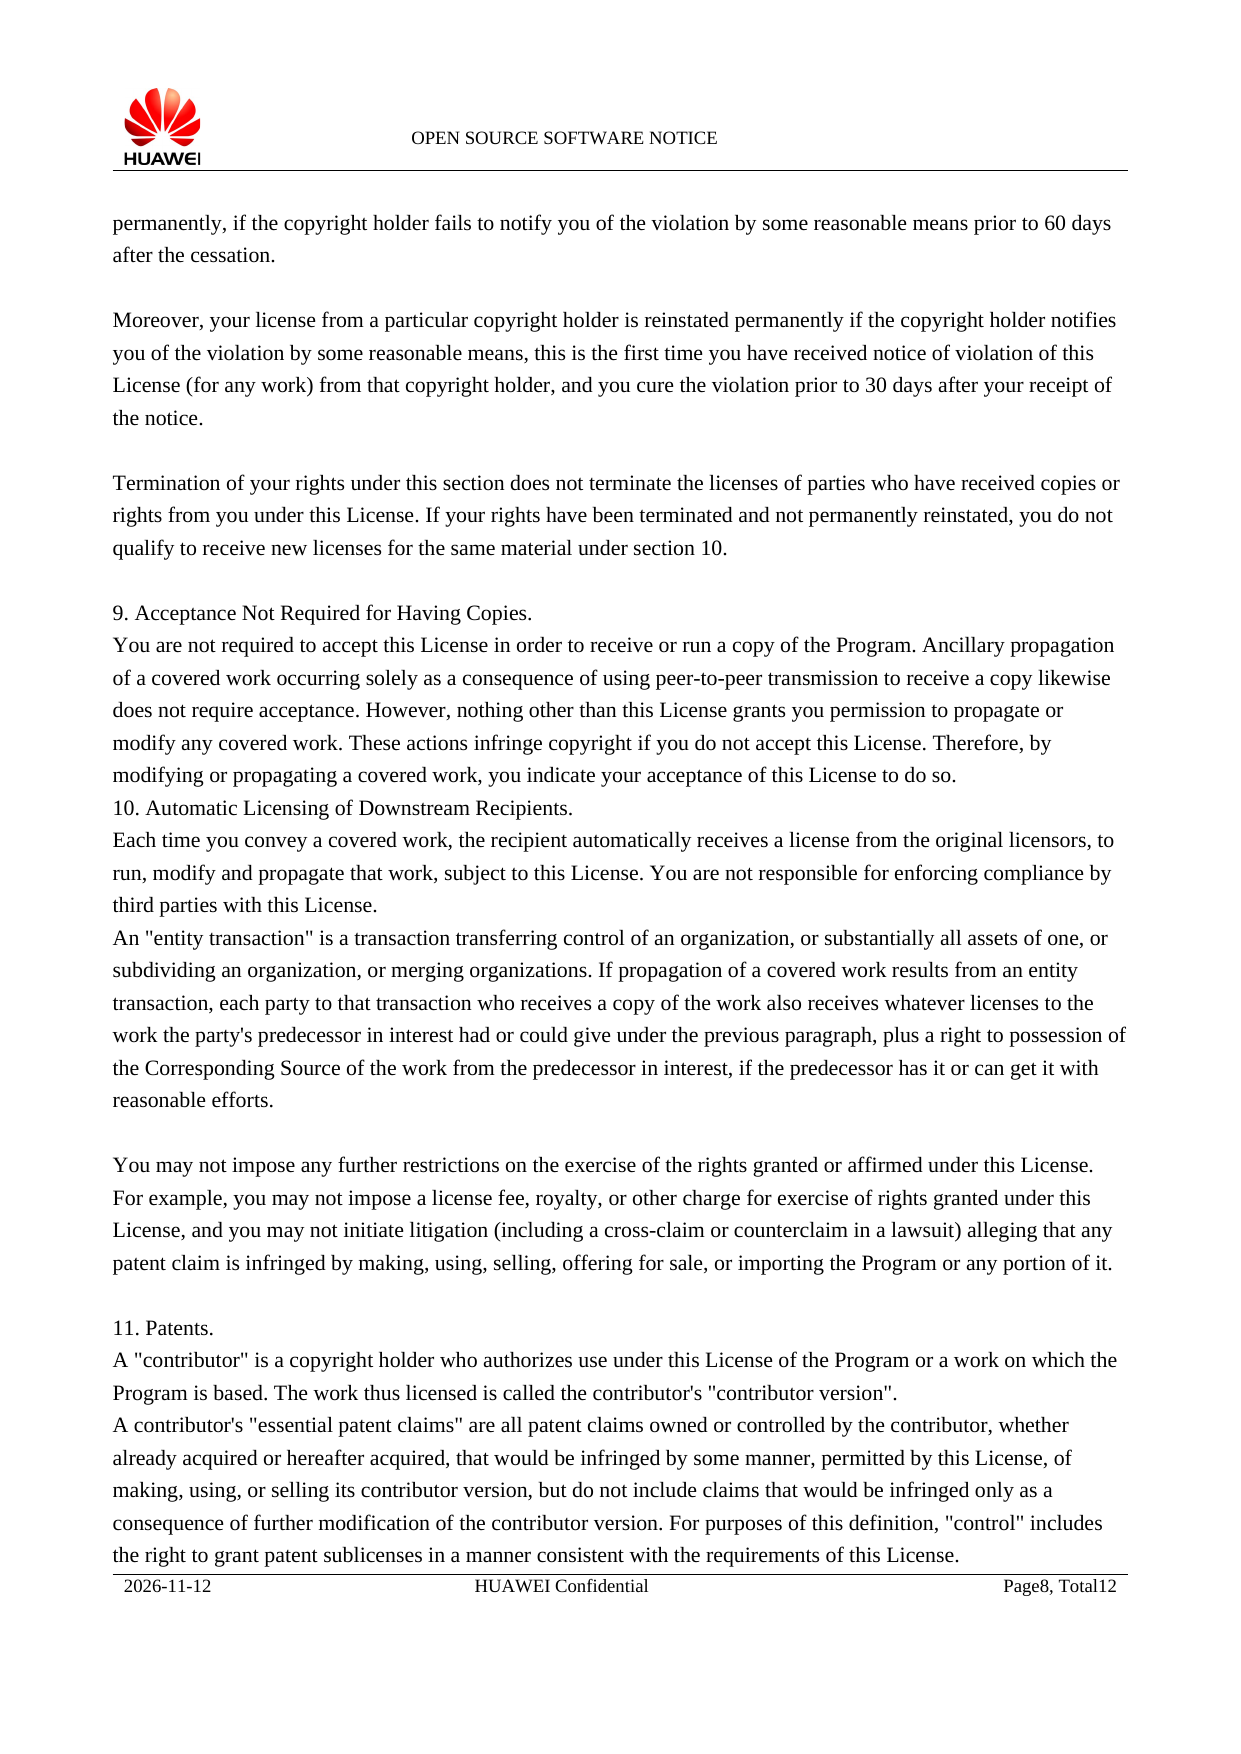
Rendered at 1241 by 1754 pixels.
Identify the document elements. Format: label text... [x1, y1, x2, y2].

text You may not impose any further restrictions on the exercise of the rights granted or affirmed under this License. For example, you may not impose a license fee, royalty, or other charge for exercise of rights granted under this License, and you may not initiate litigation (including a cross-claim or counterclaim in a lawsuit) alleging that any patent claim is infringed by making, using, selling, offering for sale, or importing the Program or any portion of it. [112, 1149, 1128, 1279]
text An "entity transaction" is a transaction transferring control of an organization, or substantially all assets of one, or subdividing an organization, or merging organizations. If propagation of a covered work results from an entity transaction, each party to that transaction who receives a copy of the work also receives whatever licenses to the work the party's predecessor in interest had or could give under the previous paragraph, plus a right to possession of the Corresponding Source of the work from the predecessor in interest, if the predecessor has it or can get it with reasonable efforts. [112, 921, 1128, 1116]
text 10. Automatic Licensing of Downstream Recipients. [112, 791, 1128, 824]
text A "contributor" is a copyright holder who authorizes use under this License of the Program or a work on which the Program is based. The work thus licensed is called the contributor's "contributor version". [112, 1344, 1128, 1409]
text You are not required to accept this License in order to receive or run a copy of the Program. Ancillary propagation of a covered work occurring solely as a consequence of using peer-to-peer transmission to receive a copy likewise does not require acceptance. However, nothing other than this License grants you permission to propagate or modify any covered work. These actions infringe copyright if you do not accept this License. Therefore, by modifying or propagating a covered work, you indicate your acceptance of this License to do so. [112, 629, 1128, 791]
text Termination of your rights under this section does not terminate the licenses of parties who have received copies or rights from you under this License. If your rights have been terminated and not permanently reinstated, you do not qualify to receive new licenses for the same material under section 10. [112, 466, 1128, 564]
text 9. Acceptance Not Required for Having Copies. [112, 596, 1128, 629]
text Each time you convey a covered work, the recipient automatically receives a license from the original licensors, to run, modify and propagate that work, subject to this License. You are not responsible for enforcing compliance by third parties with this License. [112, 824, 1128, 921]
text Moreover, your license from a particular copyright holder is reinstated permanently if the copyright holder notifies you of the violation by some reasonable means, this is the first time you have received notice of violation of this License (for any work) from that copyright holder, and you cure the violation prior to 30 days after your receipt of the notice. [112, 304, 1128, 434]
text 11. Patents. [112, 1311, 1128, 1344]
picture [124, 88, 201, 165]
text A contributor's "essential patent claims" are all patent claims owned or controlled by the contributor, whether already acquired or hereafter acquired, that would be infringed by some manner, permitted by this License, of making, using, or selling its contributor version, but do not include claims that would be infringed only as a consequence of further modification of the contributor version. For purposes of this definition, "control" includes the right to grant patent sublicenses in a manner consistent with the requirements of this License. [112, 1409, 1128, 1571]
